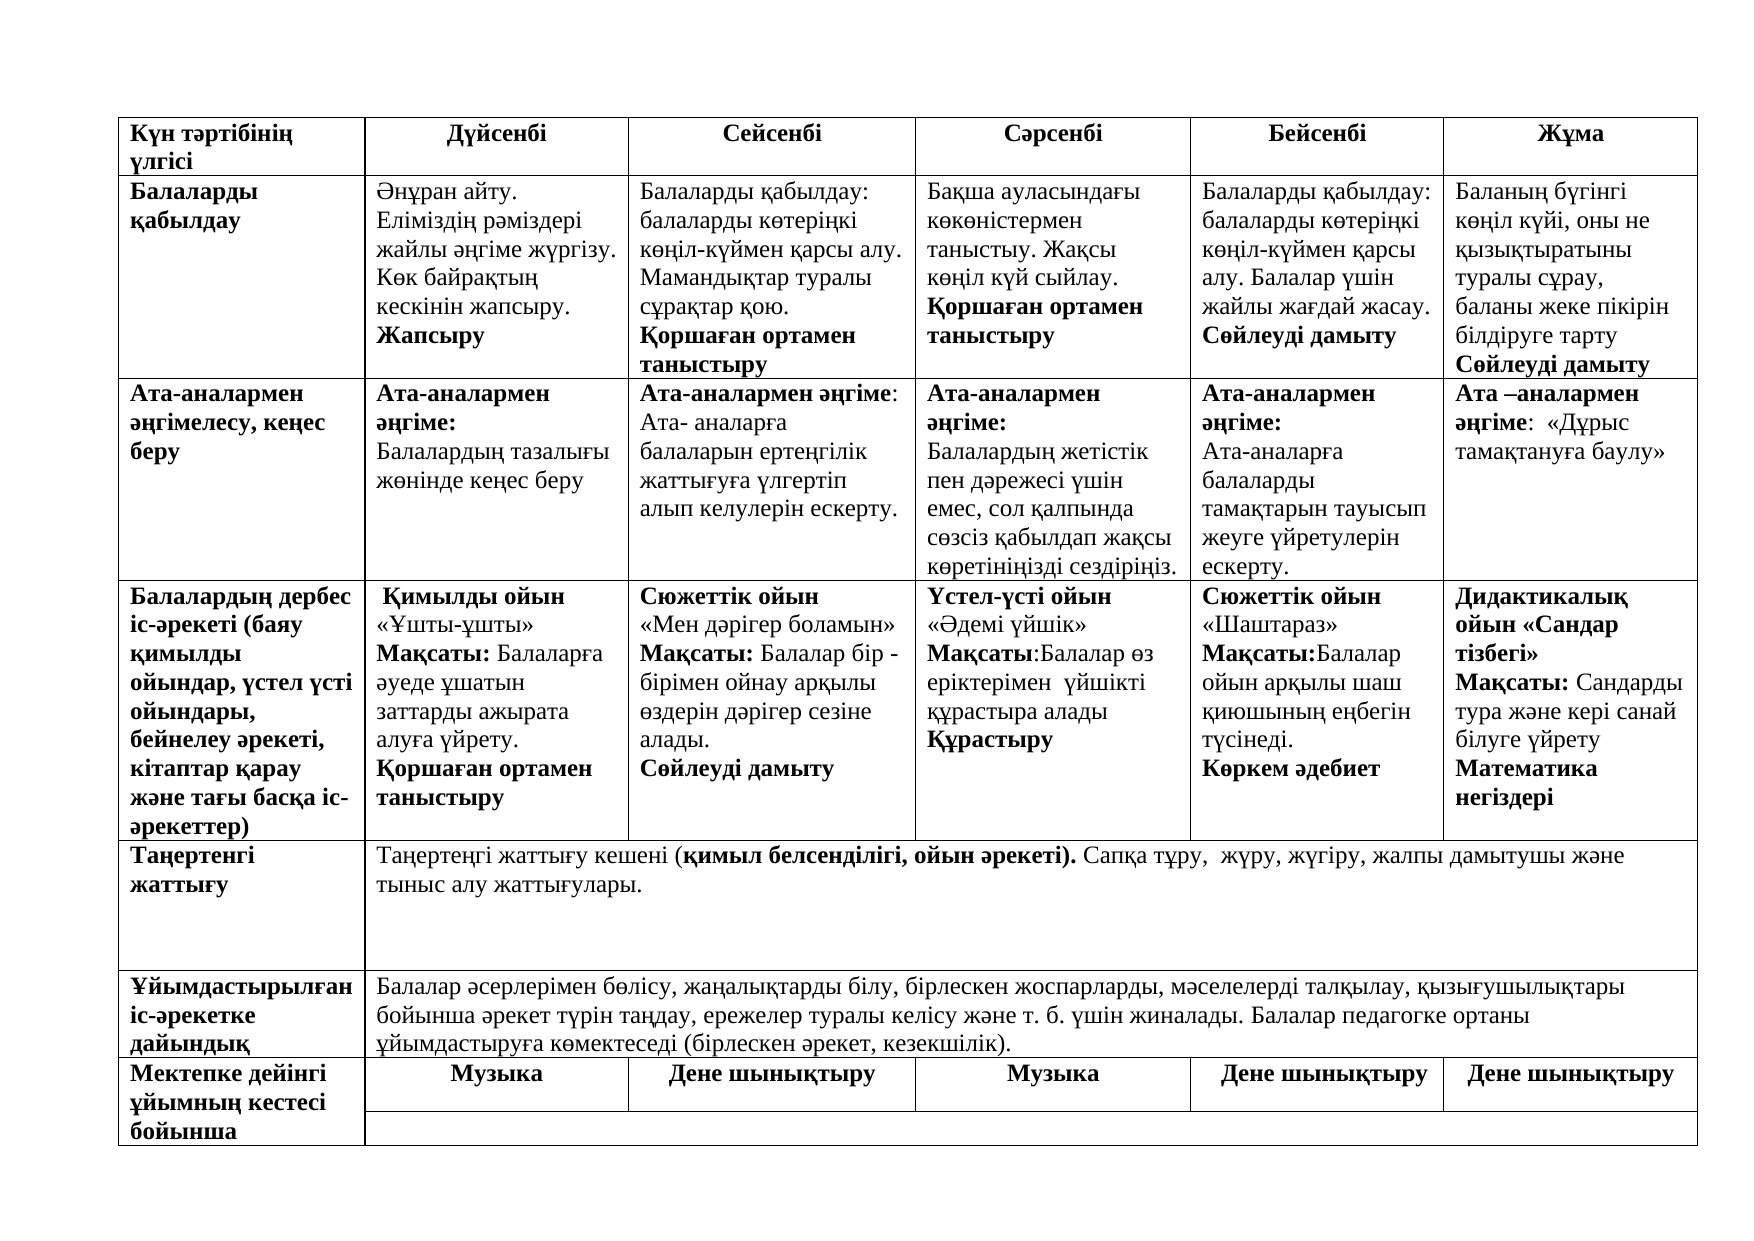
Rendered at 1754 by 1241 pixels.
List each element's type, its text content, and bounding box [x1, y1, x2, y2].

table_header Сәрсенбі [916, 118, 1190, 175]
table_cell Бақша ауласындағы көкөністермен таныстыу. Жақсы көңіл күй сыйлау. Қоршаған ортамен таныстыру [916, 176, 1190, 377]
table_cell Музыка [366, 1058, 628, 1111]
table_cell Балалардың дербес іс-әрекеті (баяу қимылды ойындар, үстел үсті ойындары, бейнелеу әрекеті, кітаптар қарау және тағы басқа іс-әрекеттер) [119, 581, 364, 839]
table_cell Дене шынықтыру [1191, 1058, 1443, 1111]
table_cell Әнұран айту. Еліміздің рәміздері жайлы әңгіме жүргізу. Көк байрақтың кескінін жапсыру. Жапсыру [366, 176, 628, 377]
table_cell Ата-аналармен әңгіме: Ата- аналарға балаларын ертеңгілік жаттығуға үлгертіп алып келулерін ескерту. [629, 379, 915, 580]
table_cell Ата-аналармен әңгімелесу, кеңес беру [119, 379, 364, 580]
table_cell Ұйымдастырылған іс-әрекетке дайындық [119, 971, 364, 1057]
table_cell Қимылды ойын «Ұшты-ұшты» Мақсаты: Балаларға әуеде ұшатын заттарды ажырата алуға үйрету. Қоршаған ортамен таныстыру [366, 581, 628, 839]
table_cell Балаларды қабылдау: балаларды көтеріңкі көңіл-күймен қарсы алу. Балалар үшін жайлы жағдай жасау. Сөйлеуді дамыту [1191, 176, 1443, 377]
table_cell Балаларды қабылдау [119, 176, 364, 377]
table_cell Дене шынықтыру [629, 1058, 915, 1111]
table_header Дүйсенбі [366, 118, 628, 175]
table_cell Ата-аналармен әңгіме: Ата-аналарға балаларды тамақтарын тауысып жеуге үйретулерін ескерту. [1191, 379, 1443, 580]
table_cell Баланың бүгінгі көңіл күйі, оны не қызықтыратыны туралы сұрау, баланы жеке пікірін білдіруге тарту Сөйлеуді дамыту [1444, 176, 1697, 377]
table_cell Музыка [916, 1058, 1190, 1111]
table_cell Таңертеңгі жаттығу кешені (қимыл белсенділігі, ойын әрекеті). Сапқа тұру, жүру, жүгіру, жалпы дамытушы және тыныс алу жаттығулары. [366, 841, 1697, 970]
table_header Бейсенбі [1191, 118, 1443, 175]
table_cell Дене шынықтыру [1444, 1058, 1697, 1111]
table_cell Балалар әсерлерімен бөлісу, жаңалықтарды білу, бірлескен жоспарларды, мәселелерді талқылау, қызығушылықтары бойынша әрекет түрін таңдау, ережелер туралы келісу және т. б. үшін жиналады. Балалар педагогке ортаны ұйымдастыруға көмектеседі (бірлескен әрекет, кезекшілік). [366, 971, 1697, 1057]
table_header Күн тәртібінің үлгісі [119, 118, 364, 175]
table_cell Балаларды қабылдау: балаларды көтеріңкі көңіл-күймен қарсы алу. Мамандықтар туралы сұрақтар қою. Қоршаған ортамен таныстыру [629, 176, 915, 377]
table_cell Дидактикалық ойын «Сандар тізбегі» Мақсаты: Сандарды тура және кері санай білуге үйрету Математика негіздері [1444, 581, 1697, 839]
table_cell Ата-аналармен әңгіме: Балалардың жетістік пен дәрежесі үшін емес, сол қалпында сөзсіз қабылдап жақсы көретініңізді сездіріңіз. [916, 379, 1190, 580]
table_cell Ата-аналармен әңгіме: Балалардың тазалығы жөнінде кеңес беру [366, 379, 628, 580]
table_cell [366, 1112, 1697, 1144]
table_cell Үстел-үсті ойын «Әдемі үйшік» Мақсаты:Балалар өз еріктерімен үйшікті құрастыра алады Құрастыру [916, 581, 1190, 839]
table_cell Сюжеттік ойын «Шаштараз» Мақсаты:Балалар ойын арқылы шаш қиюшының еңбегін түсінеді. Көркем әдебиет [1191, 581, 1443, 839]
table_header Жұма [1444, 118, 1697, 175]
table_cell Таңертенгі жаттығу [119, 841, 364, 970]
table_cell Сюжеттік ойын «Мен дәрігер боламын» Мақсаты: Балалар бір -бірімен ойнау арқылы өздерін дәрігер сезіне алады. Сөйлеуді дамыту [629, 581, 915, 839]
table_cell Мектепке дейінгі ұйымның кестесі бойынша ұйымдастырылған іс-әрекет [119, 1058, 364, 1144]
table_cell Ата –аналармен әңгіме: «Дұрыс тамақтануға баулу» [1444, 379, 1697, 580]
table_header Сейсенбі [629, 118, 915, 175]
